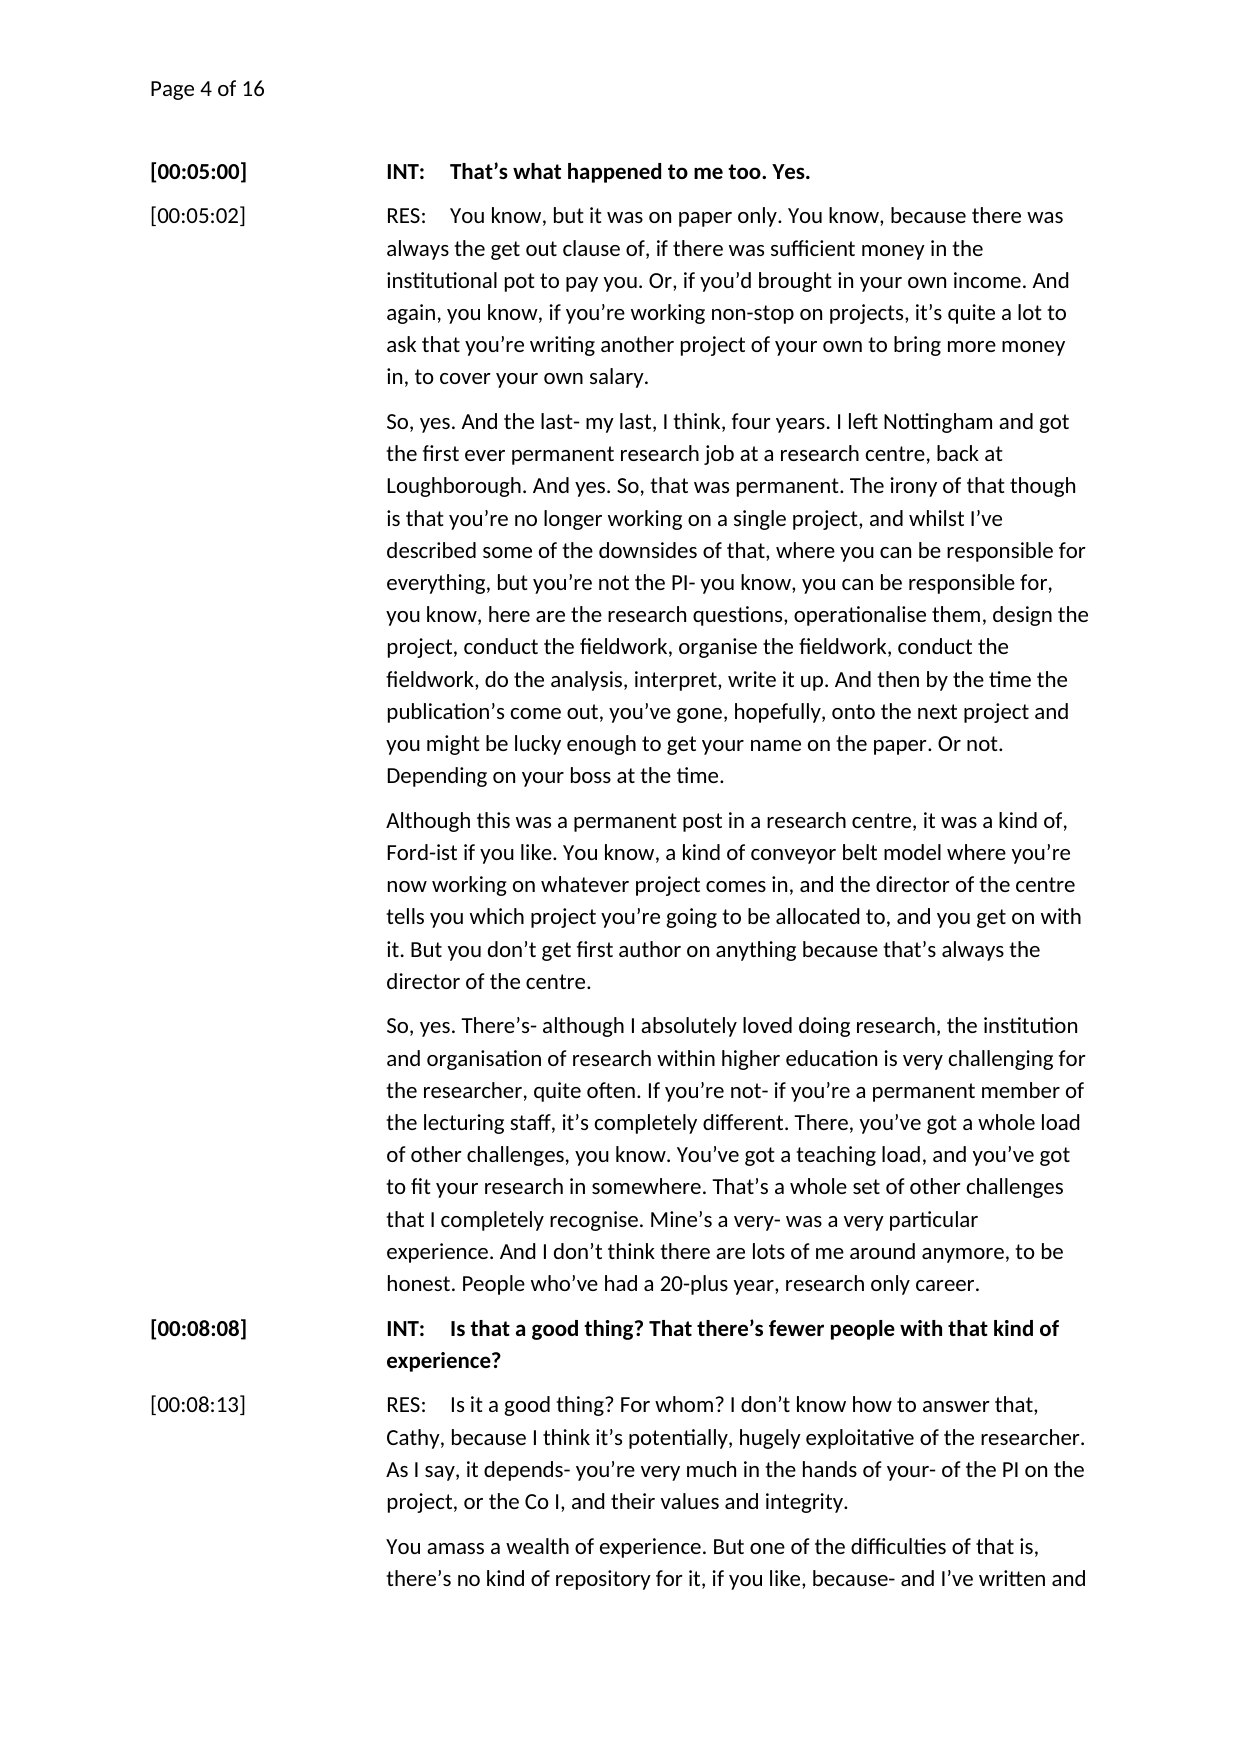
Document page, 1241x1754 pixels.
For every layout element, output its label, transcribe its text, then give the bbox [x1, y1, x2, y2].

text So, yes. There’s- although I absolutely loved doing research, the institution and organisation of research within higher education is very challenging for the researcher, quite often. If you’re not- if you’re a permanent member of the lecturing staff, it’s completely different. There, you’ve got a whole load of other challenges, you know. You’ve got a teaching load, and you’ve got to fit your research in somewhere. That’s a whole set of other challenges that I completely recognise. Mine’s a very- was a very particular experience. And I don’t think there are lots of me around anymore, to be honest. People who’ve had a 20-plus year, research only career. [150, 1012, 1090, 1297]
text [00:08:08] INT: Is that a good thing? That there’s fewer people with that kind of experience? [150, 1314, 1090, 1374]
text [00:05:00] INT: That’s what happened to me too. Yes. [150, 157, 1090, 185]
text [00:08:13] RES: Is it a good thing? For whom? I don’t know how to answer that, Cathy, because I think it’s potentially, hugely exploitative of the researcher. As I say, it depends- you’re very much in the hands of your- of the PI on the project, or the Co I, and their values and integrity. [150, 1391, 1090, 1515]
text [150, 1532, 1090, 1592]
text So, yes. And the last- my last, I think, four years. I left Nottingham and got the first ever permanent research job at a research centre, back at Loughborough. And yes. So, that was permanent. The irony of that though is that you’re no longer working on a single project, and whilst I’ve described some of the downsides of that, where you can be responsible for everything, but you’re not the PI- you know, you can be responsible for, you know, here are the research questions, operationalise them, design the project, conduct the fieldwork, organise the fieldwork, conduct the fieldwork, do the analysis, interpret, write it up. And then by the time the publication’s come out, you’ve gone, hopefully, onto the next project and you might be lucky enough to get your name on the paper. Or not. Depending on your boss at the time. [150, 407, 1090, 789]
text Although this was a permanent post in a research centre, it was a kind of, Ford-ist if you like. You know, a kind of conveyor belt model where you’re now working on whatever project comes in, and the director of the centre tells you which project you’re going to be allocated to, and you get on with it. But you don’t get first author on anything because that’s always the director of the centre. [150, 806, 1090, 995]
text [00:05:02] RES: You know, but it was on paper only. You know, because there was always the get out clause of, if there was sufficient money in the institutional pot to pay you. Or, if you’d brought in your own income. And again, you know, if you’re working non-stop on projects, it’s quite a lot to ask that you’re writing another project of your own to bring more money in, to cover your own salary. [150, 202, 1090, 391]
